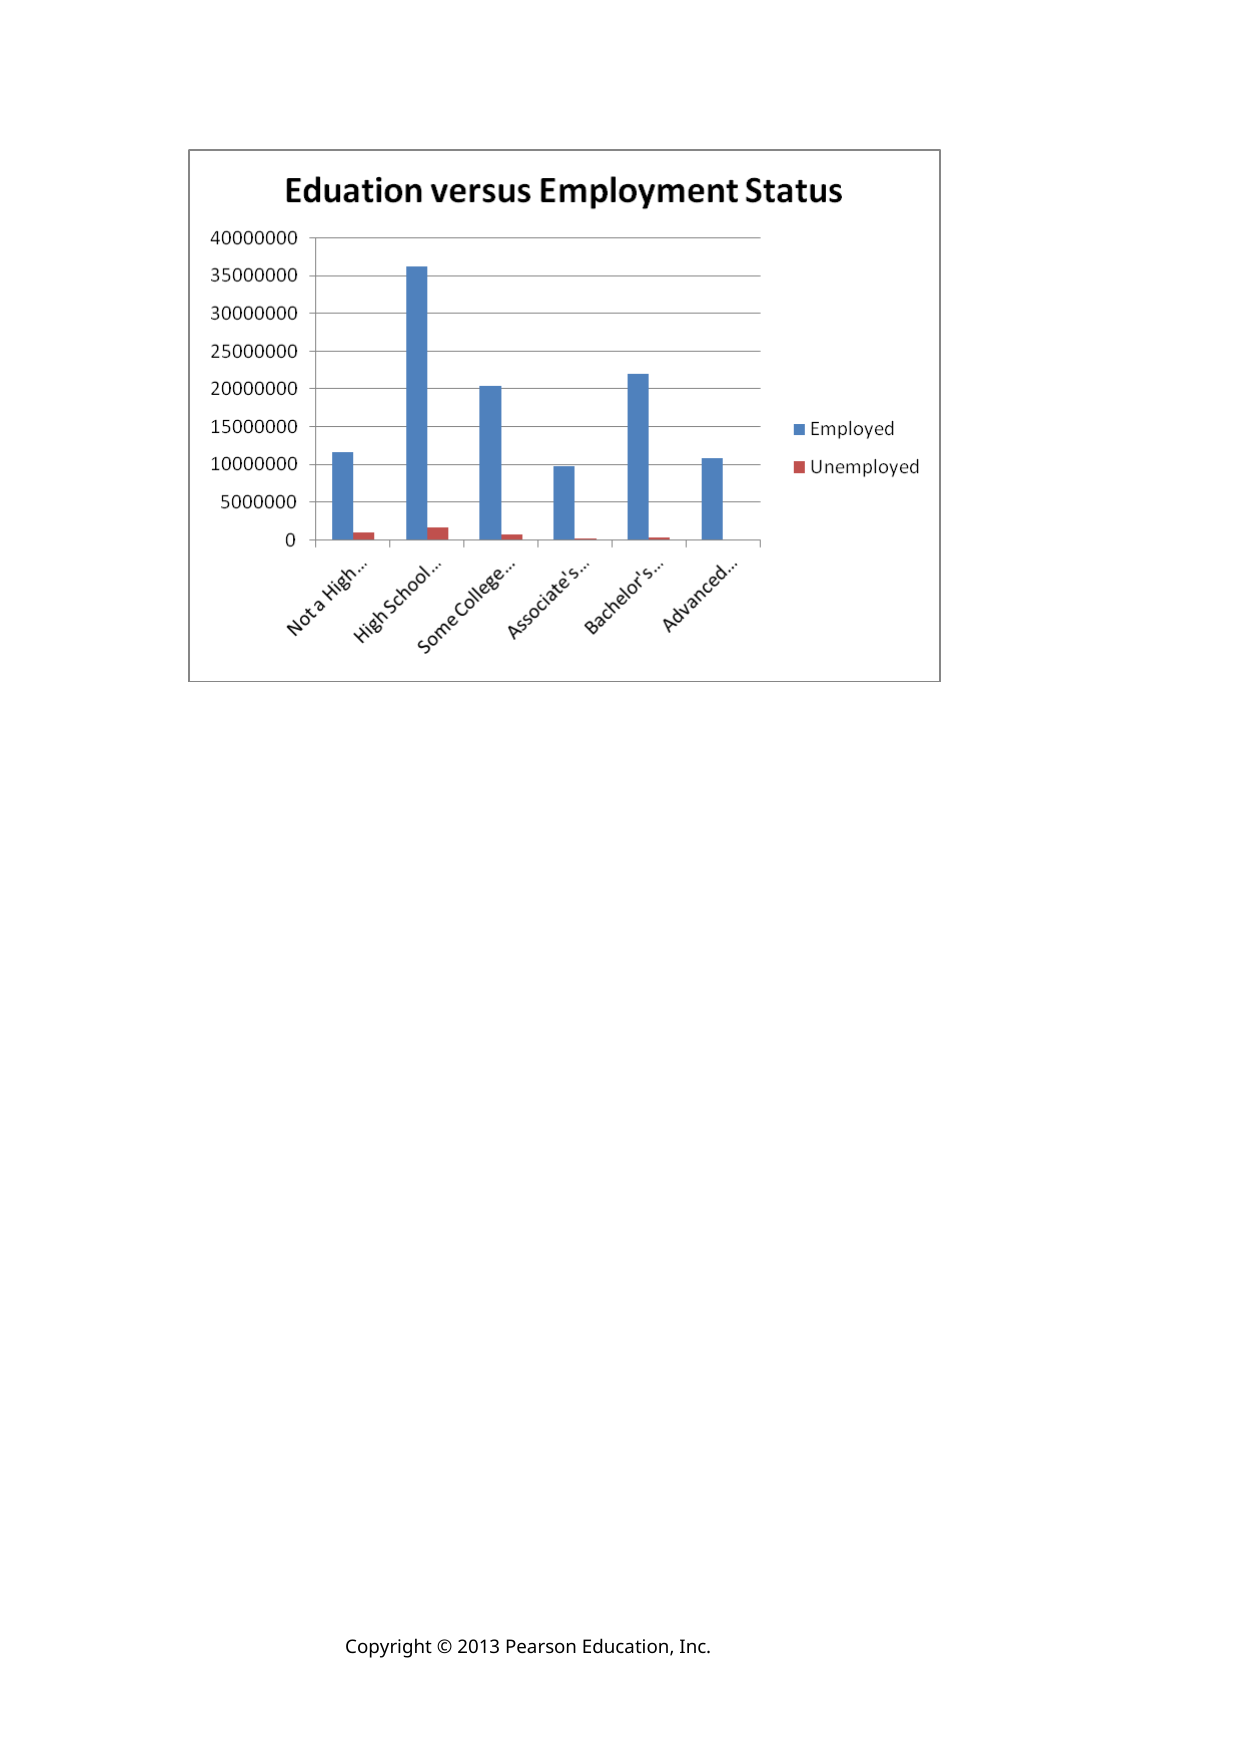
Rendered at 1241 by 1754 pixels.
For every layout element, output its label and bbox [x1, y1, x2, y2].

picture [187, 149, 941, 682]
